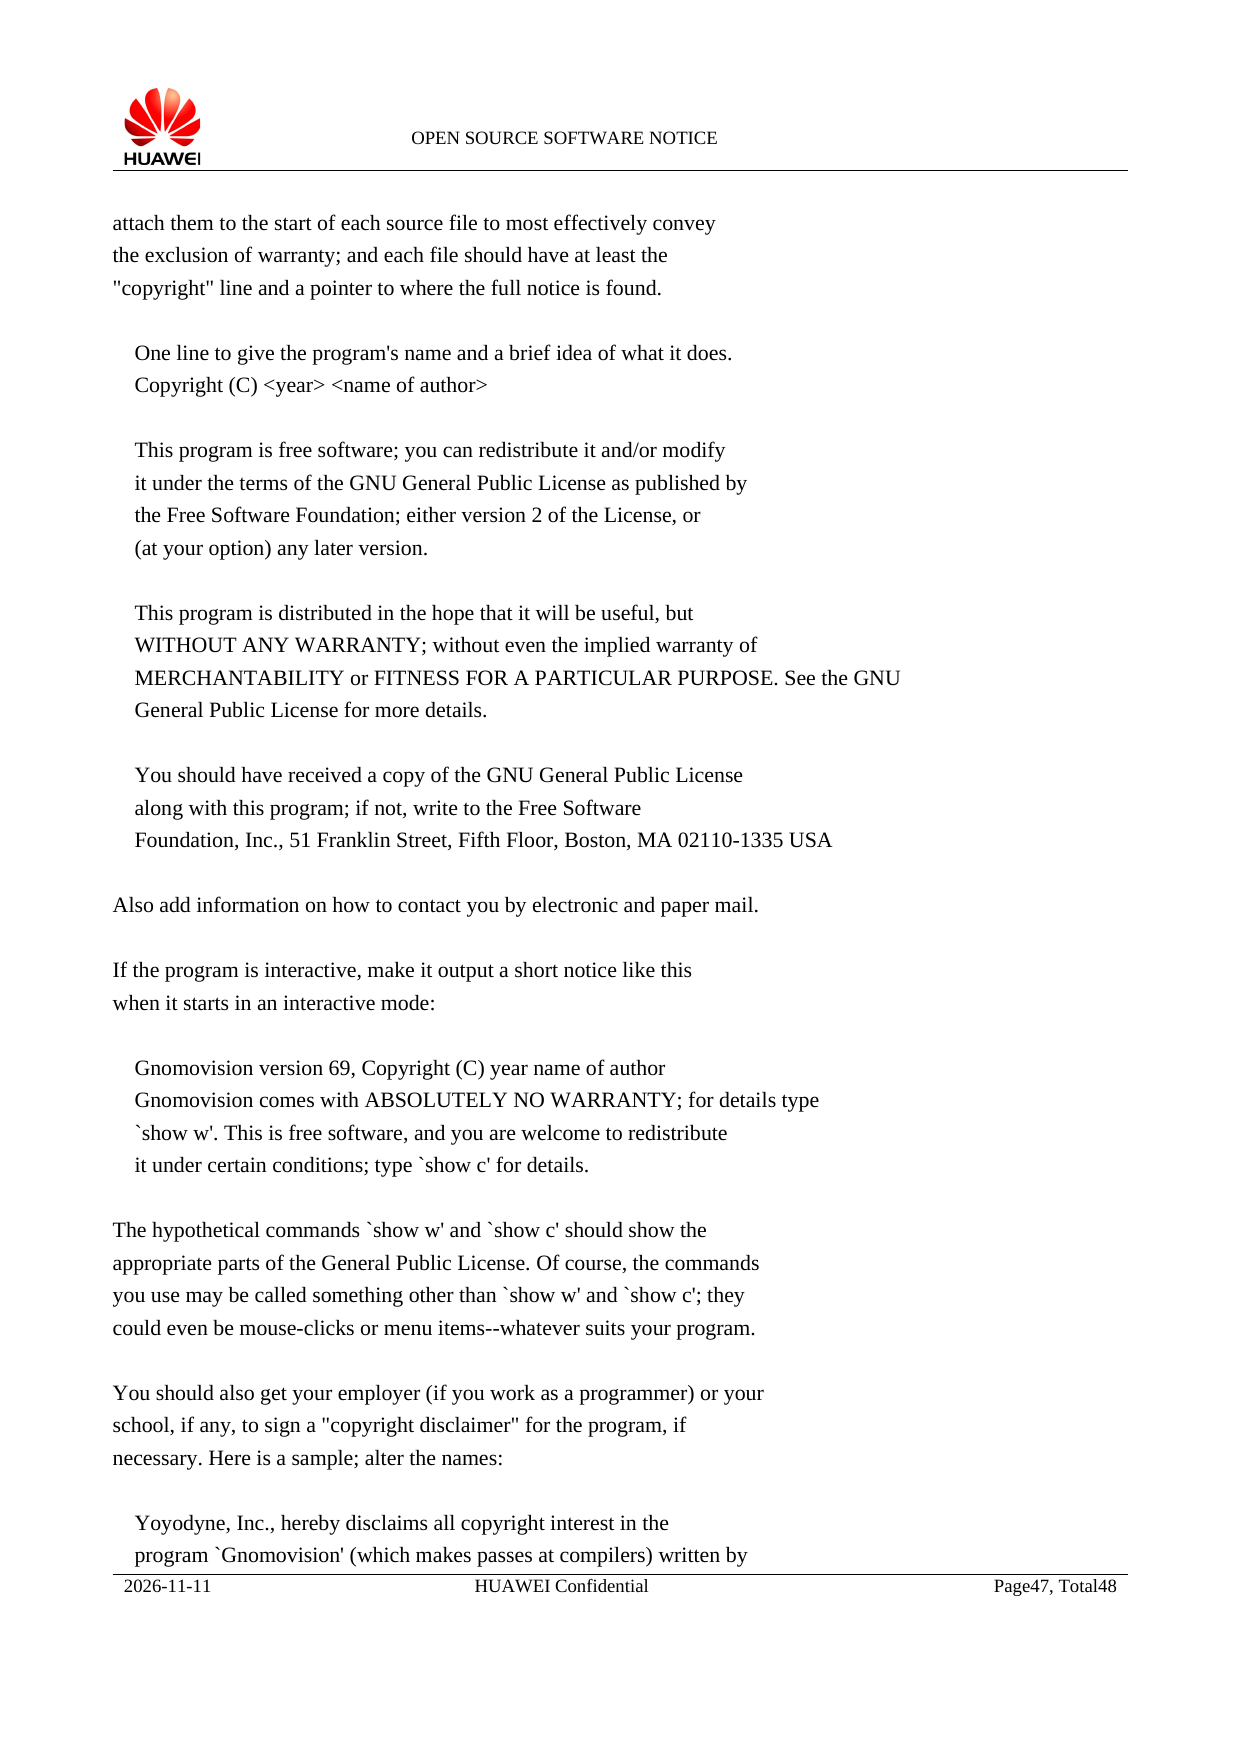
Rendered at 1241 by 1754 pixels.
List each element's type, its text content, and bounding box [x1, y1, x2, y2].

picture [124, 88, 201, 165]
